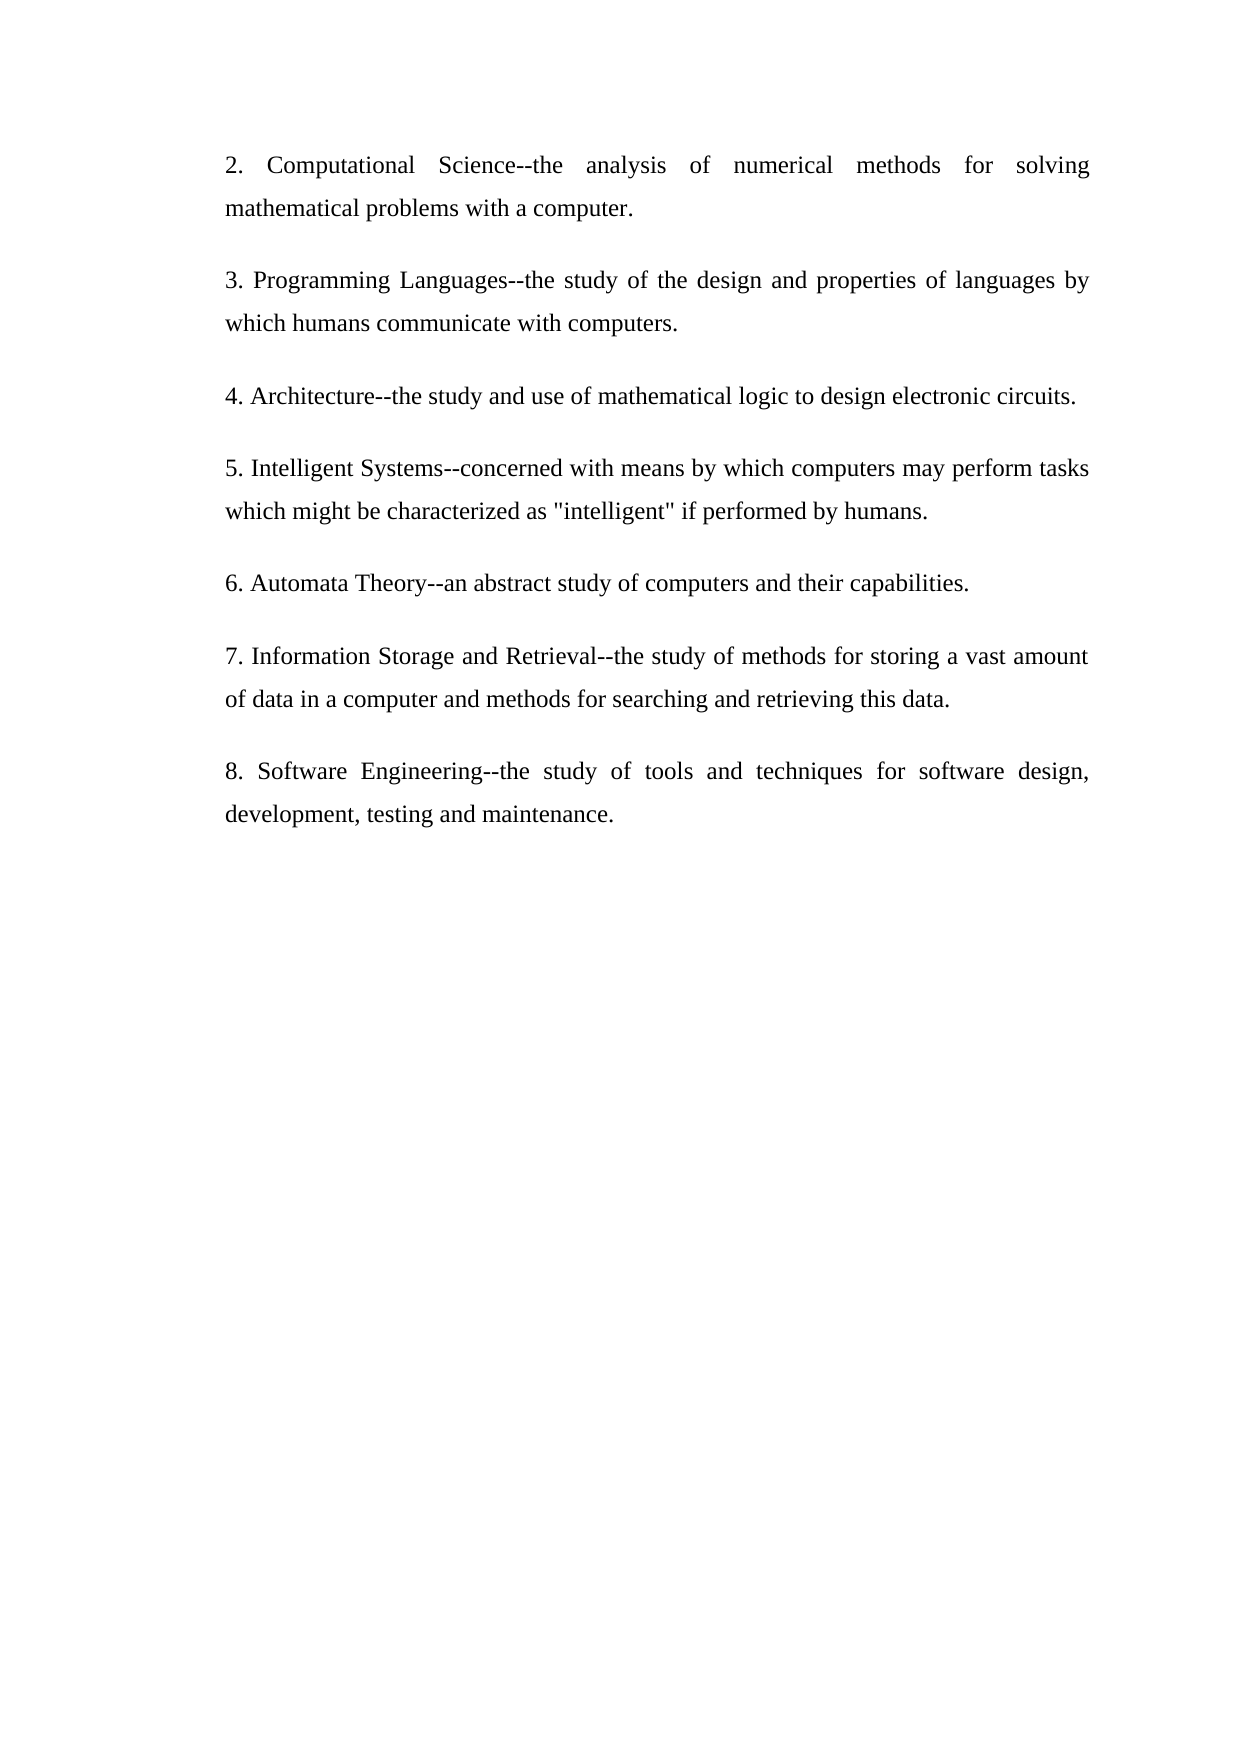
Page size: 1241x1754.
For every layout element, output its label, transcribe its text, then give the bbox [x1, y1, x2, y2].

text 4. Architecture--the study and use of mathematical logic to design electronic circuits. [225, 381, 1090, 409]
text 5. Intelligent Systems--concerned with means by which computers may perform tasks which might be characterized as "intelligent" if performed by humans. [225, 453, 1090, 525]
text 3. Programming Languages--the study of the design and properties of languages by which humans communicate with computers. [225, 265, 1090, 337]
text 6. Automata Theory--an abstract study of computers and their capabilities. [225, 568, 1090, 597]
text 2. Computational Science--the analysis of numerical methods for solving mathematical problems with a computer. [225, 150, 1090, 222]
text 7. Information Storage and Retrieval--the study of methods for storing a vast amount of data in a computer and methods for searching and retrieving this data. [225, 641, 1090, 713]
text 8. Software Engineering--the study of tools and techniques for software design, development, testing and maintenance. [225, 756, 1090, 828]
